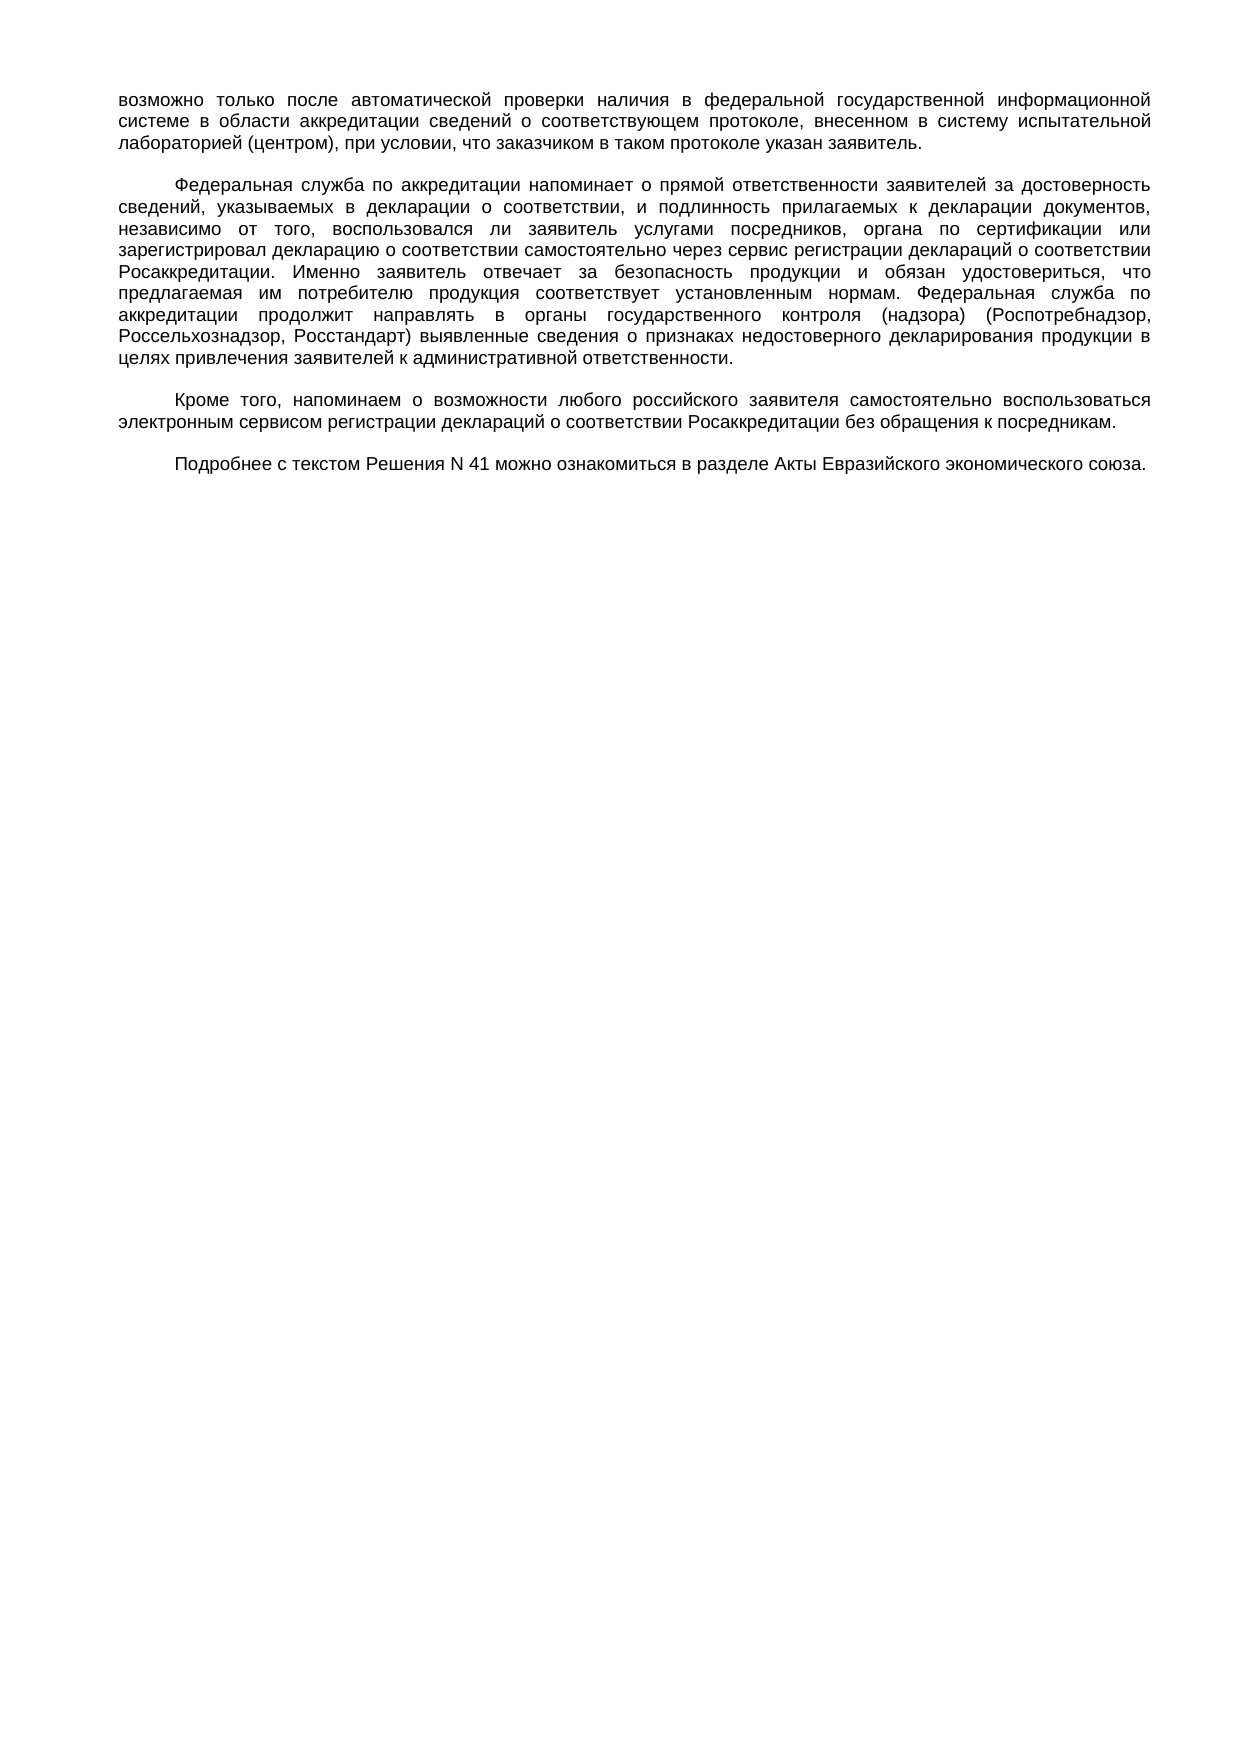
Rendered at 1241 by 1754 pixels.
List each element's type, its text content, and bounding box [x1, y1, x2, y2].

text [118, 89, 1152, 153]
text Подробнее с текстом Решения N 41 можно ознакомиться в разделе Акты Евразийского экономического союза. [118, 453, 1152, 474]
text Федеральная служба по аккредитации напоминает о прямой ответственности заявителей за достоверность сведений, указываемых в декларации о соответствии, и подлинность прилагаемых к декларации документов, независимо от того, воспользовался ли заявитель услугами посредников, органа по сертификации или зарегистрировал декларацию о соответствии самостоятельно через сервис регистрации деклараций о соответствии Росаккредитации. Именно заявитель отвечает за безопасность продукции и обязан удостовериться, что предлагаемая им потребителю продукция соответствует установленным нормам. Федеральная служба по аккредитации продолжит направлять в органы государственного контроля (надзора) (Роспотребнадзор, Россельхознадзор, Росстандарт) выявленные сведения о признаках недостоверного декларирования продукции в целях привлечения заявителей к административной ответственности. [118, 174, 1152, 368]
text Кроме того, напоминаем о возможности любого российского заявителя самостоятельно воспользоваться электронным сервисом регистрации деклараций о соответствии Росаккредитации без обращения к посредникам. [118, 389, 1152, 432]
